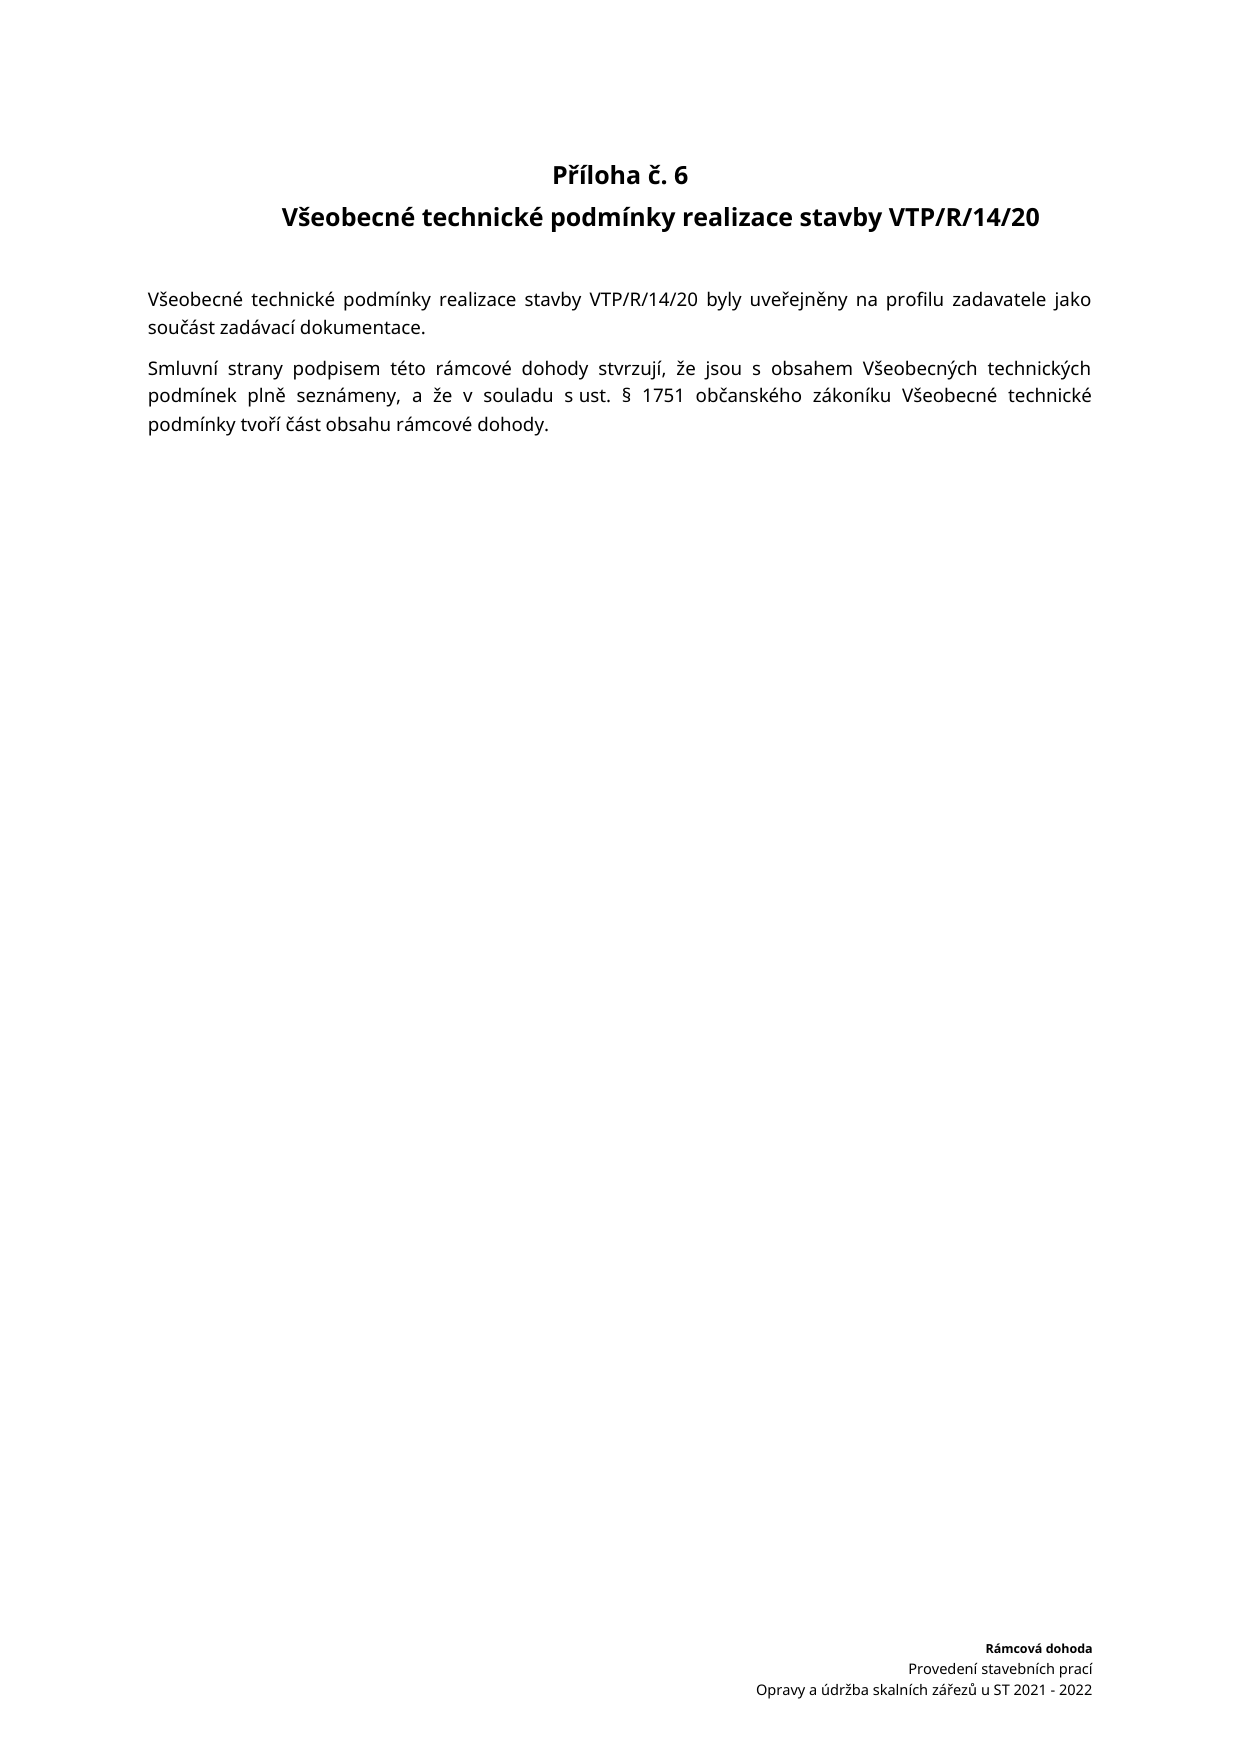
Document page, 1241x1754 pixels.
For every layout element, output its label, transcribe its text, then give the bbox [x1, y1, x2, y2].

text Všeobecné technické podmínky realizace stavby VTP/R/14/20 [229, 203, 1093, 232]
text Všeobecné technické podmínky realizace stavby VTP/R/14/20 byly uveřejněny na profilu zadavatele jako součást zadávací dokumentace. [148, 286, 1093, 340]
text Příloha č. 6 [148, 161, 1093, 190]
text Smluvní strany podpisem této rámcové dohody stvrzují, že jsou s obsahem Všeobecných technických podmínek plně seznámeny, a že v souladu s ust. § 1751 občanského zákoníku Všeobecné technické podmínky tvoří část obsahu rámcové dohody. [148, 355, 1093, 436]
